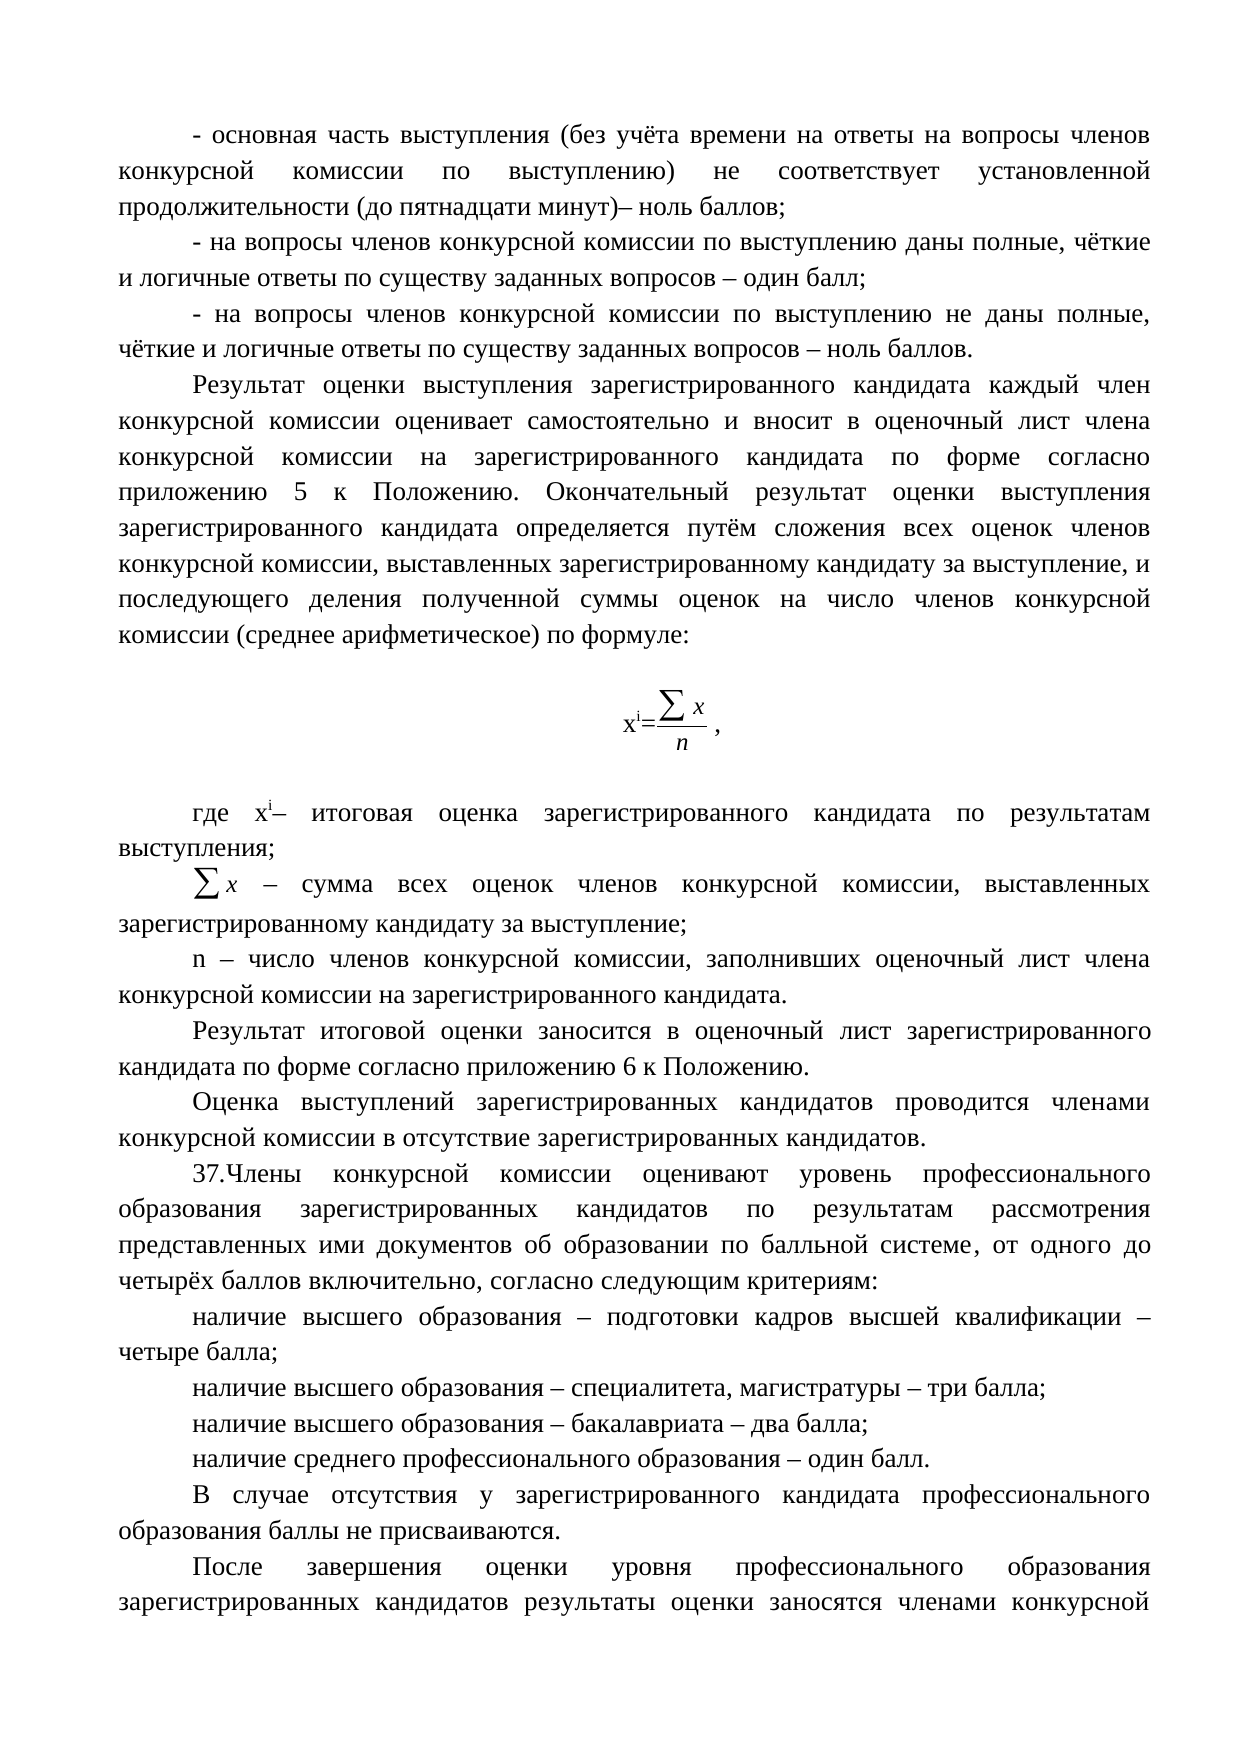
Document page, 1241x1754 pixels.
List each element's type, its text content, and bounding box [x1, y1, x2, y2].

text Результат оценки выступления зарегистрированного кандидата каждый член конкурсной комиссии оценивает самостоятельно и вносит в оценочный лист члена конкурсной комиссии на зарегистрированного кандидата по форме согласно приложению 5 к Положению. Окончательный результат оценки выступления зарегистрированного кандидата определяется путём сложения всех оценок членов конкурсной комиссии, выставленных зарегистрированному кандидату за выступление, и последующего деления полученной суммы оценок на число членов конкурсной комиссии (среднее арифметическое) по формуле: [118, 368, 1152, 649]
text – сумма всех оценок членов конкурсной комиссии, выставленных зарегистрированному кандидату за выступление; [118, 867, 1152, 938]
text - на вопросы членов конкурсной комиссии по выступлению не даны полные, чёткие и логичные ответы по существу заданных вопросов – ноль баллов. [118, 297, 1152, 364]
text - основная часть выступления (без учёта времени на ответы на вопросы членов конкурсной комиссии по выступлению) не соответствует установленной продолжительности (до пятнадцати минут)– ноль баллов; [118, 118, 1152, 221]
text наличие высшего образования – специалитета, магистратуры – три балла; [118, 1371, 1152, 1402]
text Оценка выступлений зарегистрированных кандидатов проводится членами конкурсной комиссии в отсутствие зарегистрированных кандидатов. [118, 1085, 1152, 1152]
text xi= , [118, 690, 1152, 755]
text наличие высшего образования – подготовки кадров высшей квалификации – четыре балла; [118, 1300, 1152, 1367]
text где xi– итоговая оценка зарегистрированного кандидата по результатам выступления; [118, 796, 1152, 862]
text - на вопросы членов конкурсной комиссии по выступлению даны полные, чёткие и логичные ответы по существу заданных вопросов – один балл; [118, 225, 1152, 292]
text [118, 1550, 1152, 1617]
text наличие высшего образования – бакалавриата – два балла; [118, 1407, 1152, 1438]
text n – число членов конкурсной комиссии, заполнивших оценочный лист члена конкурсной комиссии на зарегистрированного кандидата. [118, 942, 1152, 1009]
text В случае отсутствия у зарегистрированного кандидата профессионального образования баллы не присваиваются. [118, 1478, 1152, 1545]
text Результат итоговой оценки заносится в оценочный лист зарегистрированного кандидата по форме согласно приложению 6 к Положению. [118, 1014, 1152, 1081]
text 37.Члены конкурсной комиссии оценивают уровень профессионального образования зарегистрированных кандидатов по результатам рассмотрения представленных ими документов об образовании по балльной системе, от одного до четырёх баллов включительно, согласно следующим критериям: [118, 1157, 1152, 1295]
text наличие среднего профессионального образования – один балл. [118, 1443, 1152, 1474]
